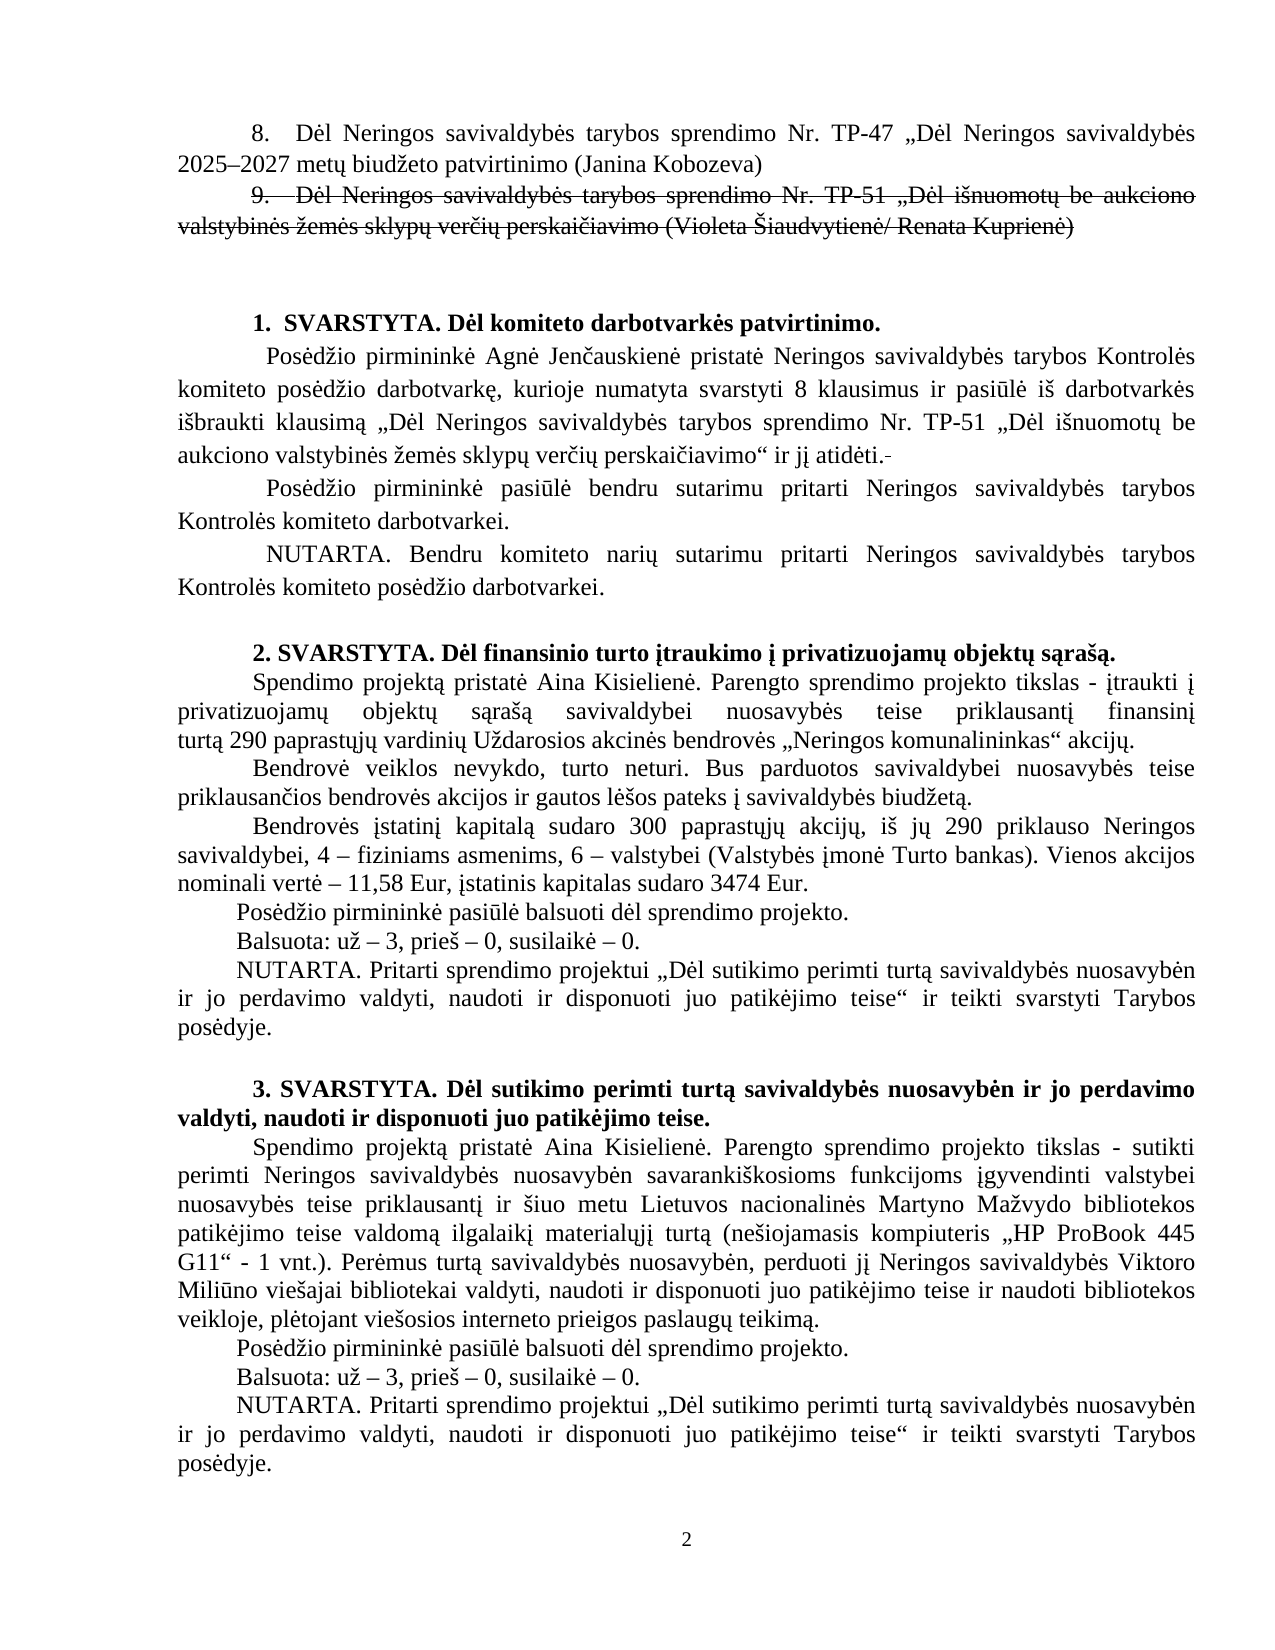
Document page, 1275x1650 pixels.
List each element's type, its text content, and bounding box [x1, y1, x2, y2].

text Balsuota: už – 3, prieš – 0, susilaikė – 0. [177, 926, 1196, 955]
text Posėdžio pirmininkė pasiūlė balsuoti dėl sprendimo projekto. [177, 897, 1196, 926]
text Posėdžio pirmininkė pasiūlė balsuoti dėl sprendimo projekto. [177, 1333, 1196, 1362]
text Balsuota: už – 3, prieš – 0, susilaikė – 0. [177, 1362, 1196, 1390]
text 1. SVARSTYTA. Dėl komiteto darbotvarkės patvirtinimo. [177, 308, 1196, 337]
list Dėl Neringos savivaldybės tarybos sprendimo Nr. TP-47 „Dėl Neringos savivaldybės 2025–2027 metų biudžeto patvirtinimo (Janina Kobozeva) [177, 118, 1196, 178]
text Posėdžio pirmininkė Agnė Jenčauskienė pristatė Neringos savivaldybės tarybos Kontrolės komiteto posėdžio darbotvarkę, kurioje numatyta svarstyti 8 klausimus ir pasiūlė iš darbotvarkės išbraukti klausimą „Dėl Neringos savivaldybės tarybos sprendimo Nr. TP-51 „Dėl išnuomotų be aukciono valstybinės žemės sklypų verčių perskaičiavimo“ ir jį atidėti. [177, 341, 1196, 469]
text 2. SVARSTYTA. Dėl finansinio turto įtraukimo į privatizuojamų objektų sąrašą. [177, 638, 1196, 667]
text NUTARTA. Pritarti sprendimo projektui „Dėl sutikimo perimti turtą savivaldybės nuosavybėn ir jo perdavimo valdyti, naudoti ir disponuoti juo patikėjimo teise“ ir teikti svarstyti Tarybos posėdyje. [177, 1390, 1196, 1477]
text Bendrovės įstatinį kapitalą sudaro 300 paprastųjų akcijų, iš jų 290 priklauso Neringos savivaldybei, 4 – fiziniams asmenims, 6 – valstybei (Valstybės įmonė Turto bankas). Vienos akcijos nominali vertė – 11,58 Eur, įstatinis kapitalas sudaro 3474 Eur. [177, 811, 1196, 897]
text Posėdžio pirmininkė pasiūlė bendru sutarimu pritarti Neringos savivaldybės tarybos Kontrolės komiteto darbotvarkei. [177, 473, 1196, 535]
text NUTARTA. Pritarti sprendimo projektui „Dėl sutikimo perimti turtą savivaldybės nuosavybėn ir jo perdavimo valdyti, naudoti ir disponuoti juo patikėjimo teise“ ir teikti svarstyti Tarybos posėdyje. [177, 955, 1196, 1041]
list Dėl Neringos savivaldybės tarybos sprendimo Nr. TP-51 „Dėl išnuomotų be aukciono valstybinės žemės sklypų verčių perskaičiavimo (Violeta Šiaudvytienė/ Renata Kuprienė) [177, 180, 1196, 240]
text Spendimo projektą pristatė Aina Kisielienė. Parengto sprendimo projekto tikslas - įtraukti į privatizuojamų objektų sąrašą savivaldybei nuosavybės teise priklausantį finansinį turtą 290 paprastųjų vardinių Uždarosios akcinės bendrovės „Neringos komunalininkas“ akcijų. [177, 667, 1196, 753]
text NUTARTA. Bendru komiteto narių sutarimu pritarti Neringos savivaldybės tarybos Kontrolės komiteto posėdžio darbotvarkei. [177, 539, 1196, 601]
text Spendimo projektą pristatė Aina Kisielienė. Parengto sprendimo projekto tikslas - sutikti perimti Neringos savivaldybės nuosavybėn savarankiškosioms funkcijoms įgyvendinti valstybei nuosavybės teise priklausantį ir šiuo metu Lietuvos nacionalinės Martyno Mažvydo bibliotekos patikėjimo teise valdomą ilgalaikį materialųjį turtą (nešiojamasis kompiuteris „HP ProBook 445 G11“ - 1 vnt.). Perėmus turtą savivaldybės nuosavybėn, perduoti jį Neringos savivaldybės Viktoro Miliūno viešajai bibliotekai valdyti, naudoti ir disponuoti juo patikėjimo teise ir naudoti bibliotekos veikloje, plėtojant viešosios interneto prieigos paslaugų teikimą. [177, 1132, 1196, 1333]
text 3. SVARSTYTA. Dėl sutikimo perimti turtą savivaldybės nuosavybėn ir jo perdavimo valdyti, naudoti ir disponuoti juo patikėjimo teise. [177, 1074, 1196, 1132]
text Bendrovė veiklos nevykdo, turto neturi. Bus parduotos savivaldybei nuosavybės teise priklausančios bendrovės akcijos ir gautos lėšos pateks į savivaldybės biudžetą. [177, 753, 1196, 811]
